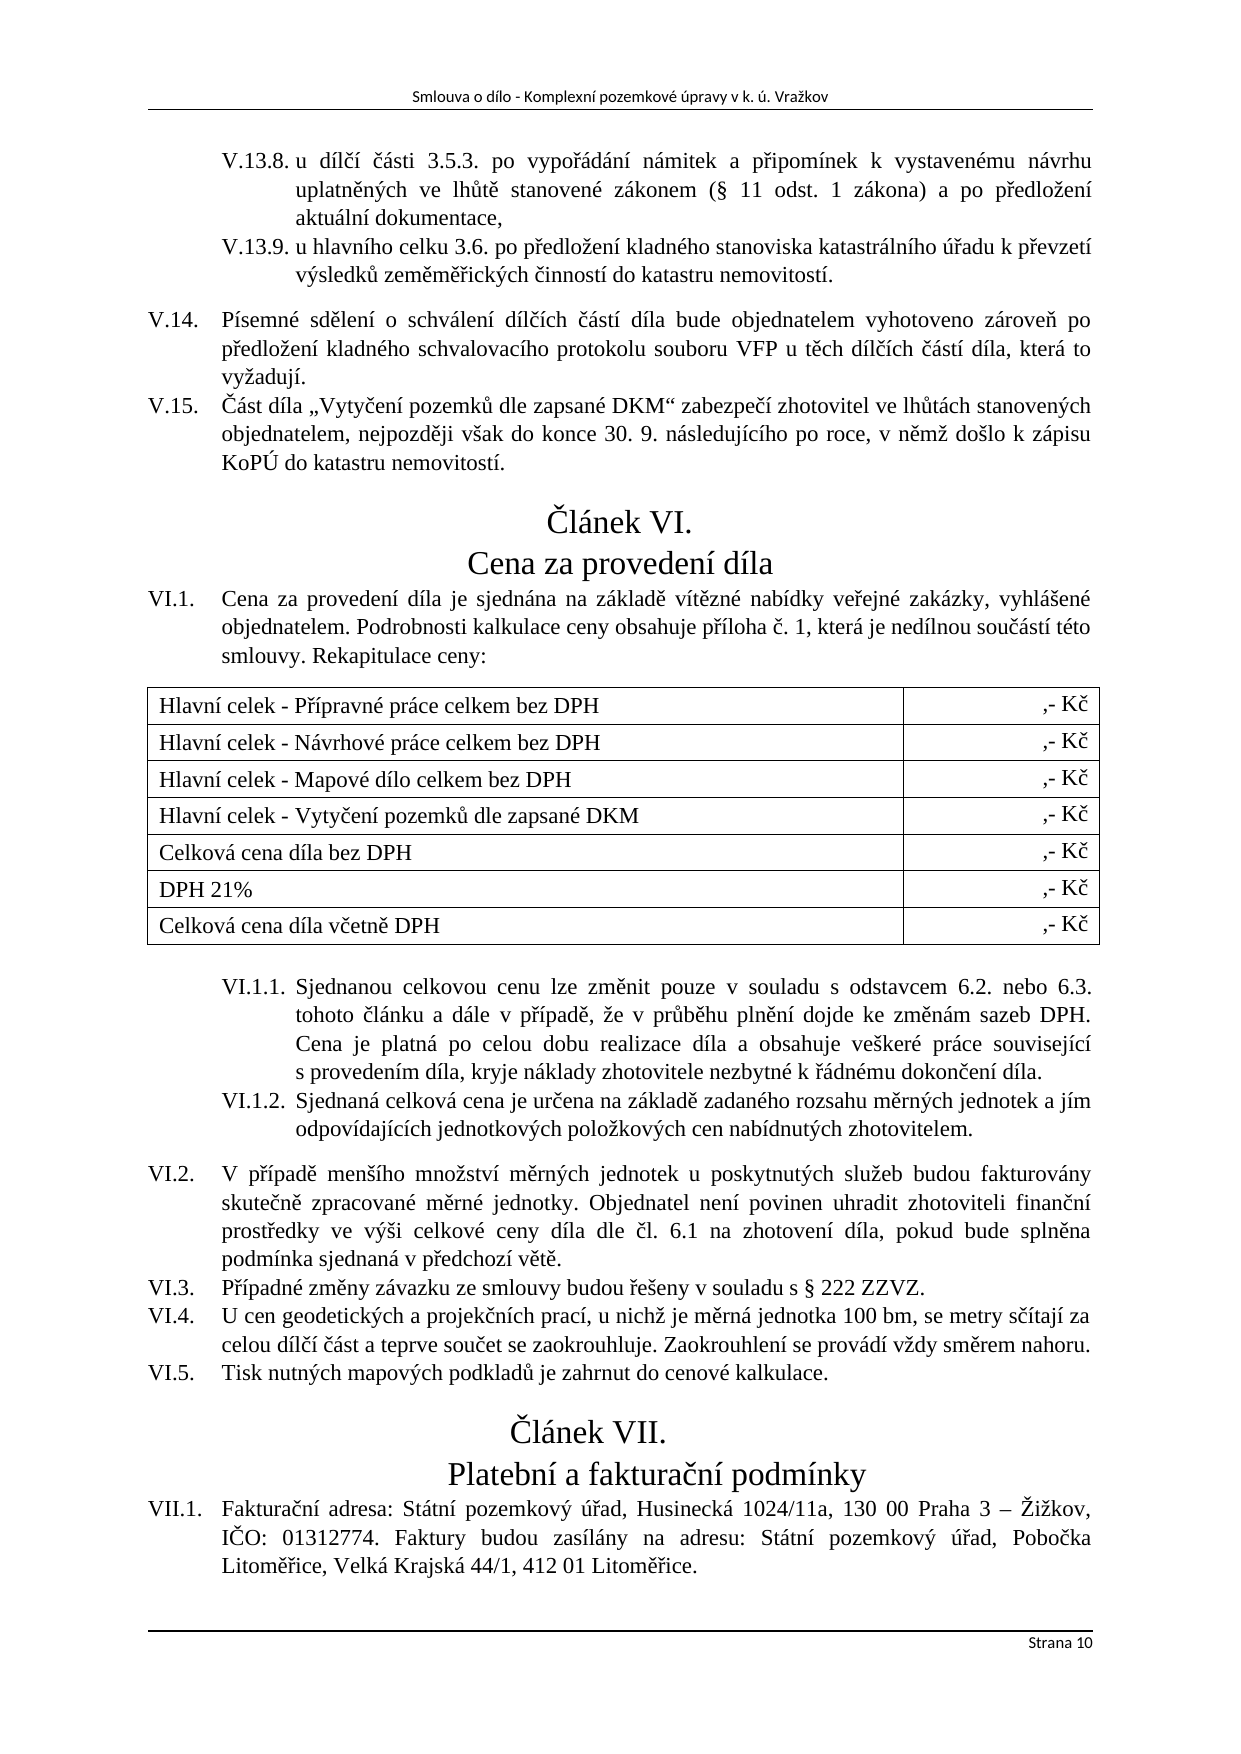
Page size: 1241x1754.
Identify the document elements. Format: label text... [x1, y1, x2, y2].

table_header Hlavní celek - Přípravné práce celkem bez DPH [148, 688, 903, 723]
list U cen geodetických a projekčních prací, u nichž je měrná jednotka 100 bm, se metry sčítají za celou dílčí část a teprve součet se zaokrouhluje. Zaokrouhlení se provádí vždy směrem nahoru. [148, 1302, 1093, 1357]
table_cell ,- Kč [904, 798, 1099, 833]
list Část díla „Vytyčení pozemků dle zapsané DKM“ zabezpečí zhotovitel ve lhůtách stanovených objednatelem, nejpozději však do konce 30. 9. následujícího po roce, v němž došlo k zápisu KoPÚ do katastru nemovitostí. [148, 392, 1093, 475]
list V případě menšího množství měrných jednotek u poskytnutých služeb budou fakturovány skutečně zpracované měrné jednotky. Objednatel není povinen uhradit zhotoviteli finanční prostředky ve výši celkové ceny díla dle čl. 6.1 na zhotovení díla, pokud bude splněna podmínka sjednaná v předchozí větě. [148, 1160, 1093, 1272]
text Sjednaná celková cena je určena na základě zadaného rozsahu měrných jednotek a jím odpovídajících jednotkových položkových cen nabídnutých zhotovitelem. [221, 1087, 1093, 1141]
subtitle Platební a fakturační podmínky [148, 1413, 1093, 1492]
table_cell Hlavní celek - Mapové dílo celkem bez DPH [148, 761, 903, 797]
list Případné změny závazku ze smlouvy budou řešeny v souladu s § 222 ZZVZ. [148, 1274, 1093, 1300]
table_cell ,- Kč [904, 871, 1099, 907]
table_cell DPH 21% [148, 871, 903, 907]
table_cell ,- Kč [904, 908, 1099, 943]
subtitle Cena za provedení díla [148, 502, 1093, 582]
list Písemné sdělení o schválení dílčích částí díla bude objednatelem vyhotoveno zároveň po předložení kladného schvalovacího protokolu souboru VFP u těch dílčích částí díla, která to vyžadují. [148, 306, 1093, 390]
text u dílčí části 3.5.3. po vypořádání námitek a připomínek k vystavenému návrhu uplatněných ve lhůtě stanovené zákonem (§ 11 odst. 1 zákona) a po předložení aktuální dokumentace, [221, 148, 1093, 231]
table_cell ,- Kč [904, 835, 1099, 870]
table_cell Celková cena díla bez DPH [148, 835, 903, 870]
table_cell Celková cena díla včetně DPH [148, 908, 903, 943]
text u hlavního celku 3.6. po předložení kladného stanoviska katastrálního úřadu k převzetí výsledků zeměměřických činností do katastru nemovitostí. [221, 233, 1093, 288]
table_header ,- Kč [904, 688, 1099, 723]
table_cell ,- Kč [904, 725, 1099, 760]
table_cell Hlavní celek - Vytyčení pozemků dle zapsané DKM [148, 798, 903, 833]
table_cell Hlavní celek - Návrhové práce celkem bez DPH [148, 725, 903, 760]
list Fakturační adresa: Státní pozemkový úřad, Husinecká 1024/11a, 130 00 Praha 3 – Žižkov, IČO: 01312774. Faktury budou zasílány na adresu: Státní pozemkový úřad, Pobočka Litoměřice, Velká Krajská 44/1, 412 01 Litoměřice. [148, 1495, 1093, 1579]
text Sjednanou celkovou cenu lze změnit pouze v souladu s odstavcem 6.2. nebo 6.3. tohoto článku a dále v případě, že v průběhu plnění dojde ke změnám sazeb DPH. Cena je platná po celou dobu realizace díla a obsahuje veškeré práce související s provedením díla, kryje náklady zhotovitele nezbytné k řádnému dokončení díla. [221, 973, 1093, 1084]
list Cena za provedení díla je sjednána na základě vítězné nabídky veřejné zakázky, vyhlášené objednatelem. Podrobnosti kalkulace ceny obsahuje příloha č. 1, která je nedílnou součástí této smlouvy. Rekapitulace ceny: [148, 585, 1093, 668]
list Tisk nutných mapových podkladů je zahrnut do cenové kalkulace. [148, 1359, 1093, 1386]
table_cell ,- Kč [904, 761, 1099, 797]
